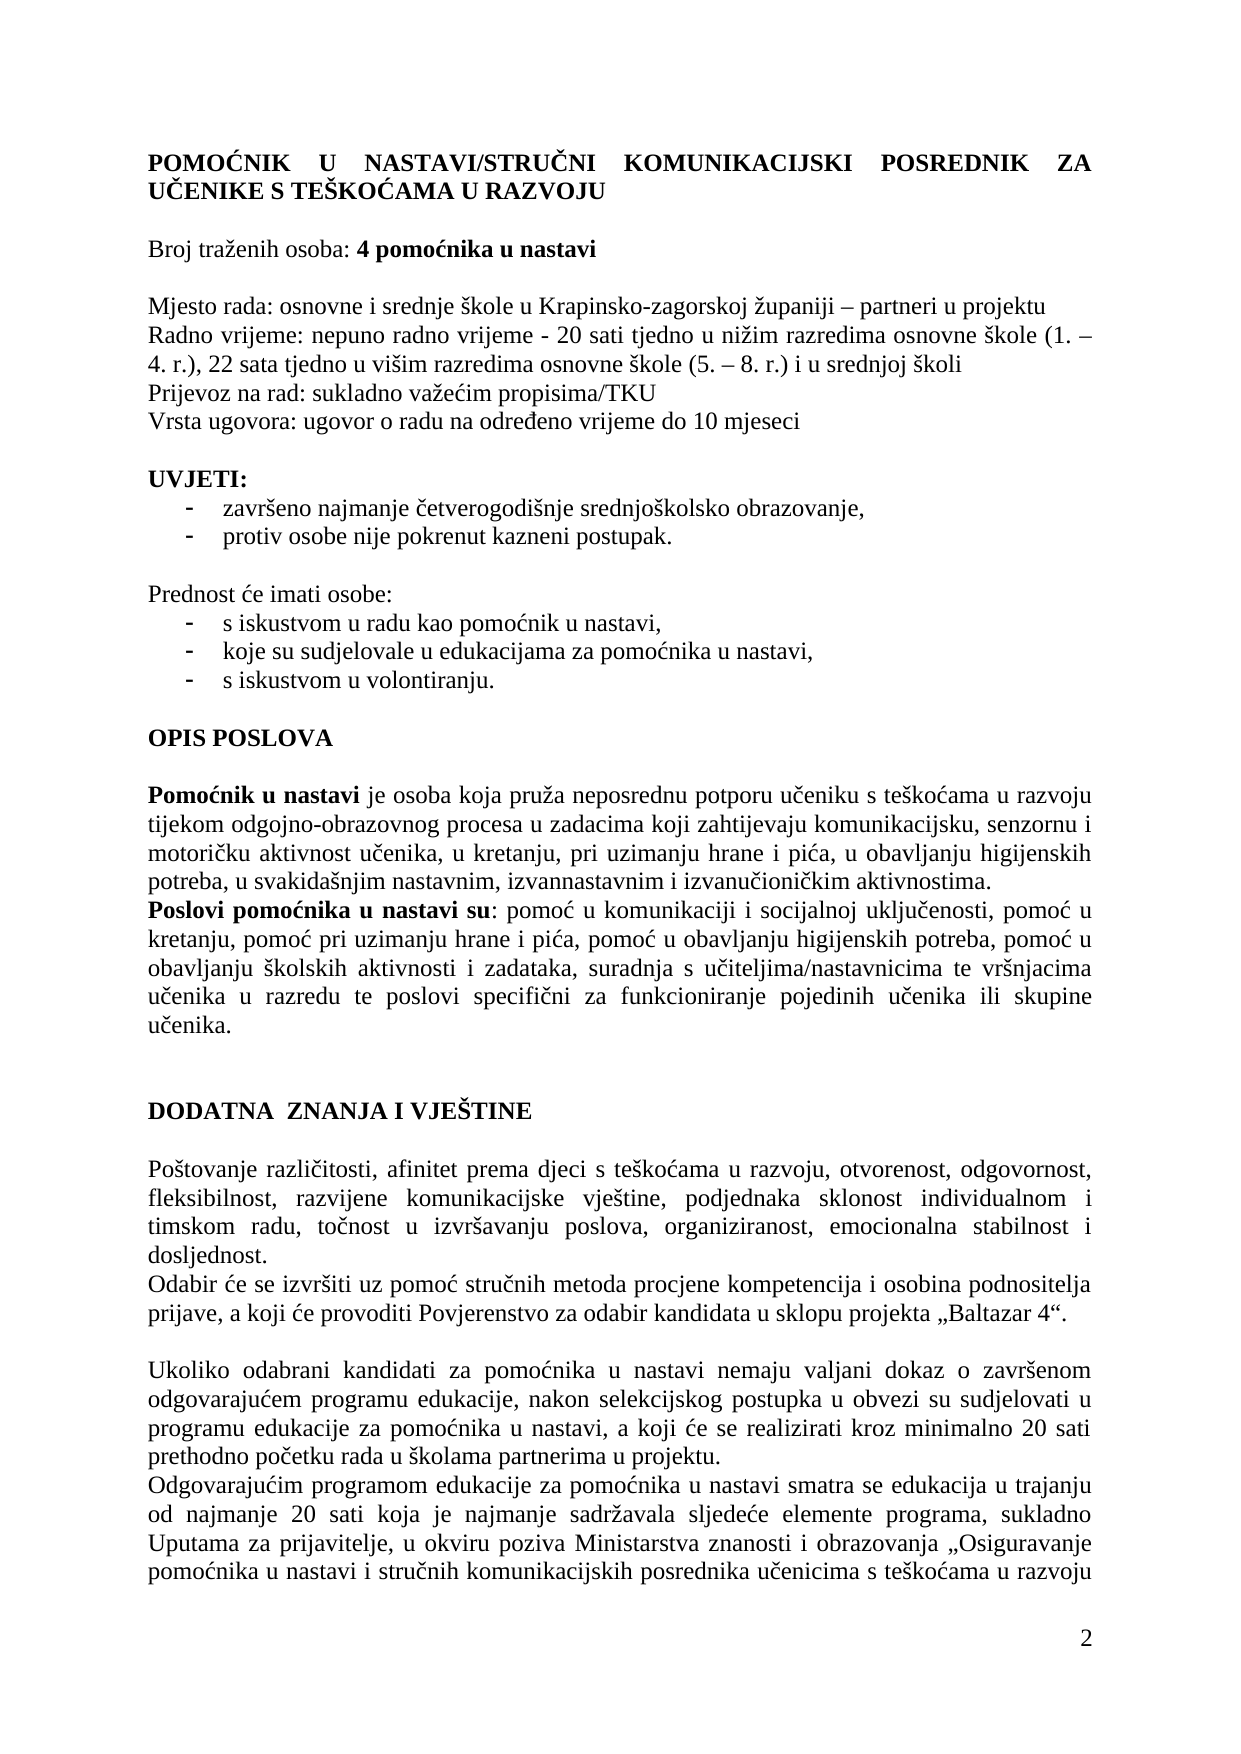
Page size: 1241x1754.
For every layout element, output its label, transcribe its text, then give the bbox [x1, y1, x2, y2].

text Broj traženih osoba: 4 pomoćnika u nastavi [148, 234, 1093, 263]
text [148, 1470, 1093, 1585]
text Pomoćnik u nastavi je osoba koja pruža neposrednu potporu učeniku s teškoćama u razvoju tijekom odgojno-obrazovnog procesa u zadacima koji zahtijevaju komunikacijsku, senzornu i motoričku aktivnost učenika, u kretanju, pri uzimanju hrane i pića, u obavljanju higijenskih potreba, u svakidašnjim nastavnim, izvannastavnim i izvanučioničkim aktivnostima. [148, 780, 1093, 895]
text Prijevoz na rad: sukladno važećim propisima/TKU [148, 378, 1093, 406]
text Mjesto rada: osnovne i srednje škole u Krapinsko-zagorskoj županiji – partneri u projektu [148, 291, 1093, 320]
text Prednost će imati osobe: [148, 579, 1093, 608]
text UVJETI: [148, 464, 1093, 493]
text Ukoliko odabrani kandidati za pomoćnika u nastavi nemaju valjani dokaz o završenom odgovarajućem programu edukacije, nakon selekcijskog postupka u obvezi su sudjelovati u programu edukacije za pomoćnika u nastavi, a koji će se realizirati kroz minimalno 20 sati prethodno početku rada u školama partnerima u projektu. [148, 1355, 1093, 1470]
list s iskustvom u radu kao pomoćnik u nastavi, [185, 608, 1093, 636]
text DODATNA ZNANJA I VJEŠTINE [148, 1096, 1093, 1125]
text Poslovi pomoćnika u nastavi su: pomoć u komunikaciji i socijalnoj uključenosti, pomoć u kretanju, pomoć pri uzimanju hrane i pića, pomoć u obavljanju higijenskih potreba, pomoć u obavljanju školskih aktivnosti i zadataka, suradnja s učiteljima/nastavnicima te vršnjacima učenika u razredu te poslovi specifični za funkcioniranje pojedinih učenika ili skupine učenika. [148, 895, 1093, 1039]
text Poštovanje različitosti, afinitet prema djeci s teškoćama u razvoju, otvorenost, odgovornost, fleksibilnost, razvijene komunikacijske vještine, podjednaka sklonost individualnom i timskom radu, točnost u izvršavanju poslova, organiziranost, emocionalna stabilnost i dosljednost. [148, 1154, 1093, 1269]
list protiv osobe nije pokrenut kazneni postupak. [185, 521, 1093, 550]
text OPIS POSLOVA [148, 723, 1093, 751]
list s iskustvom u volontiranju. [185, 665, 1093, 694]
text Radno vrijeme: nepuno radno vrijeme - 20 sati tjedno u nižim razredima osnovne škole (1. – 4. r.), 22 sata tjedno u višim razredima osnovne škole (5. – 8. r.) i u srednjoj školi [148, 320, 1093, 378]
list koje su sudjelovale u edukacijama za pomoćnika u nastavi, [185, 636, 1093, 665]
list završeno najmanje četverogodišnje srednjoškolsko obrazovanje, [185, 493, 1093, 521]
text Odabir će se izvršiti uz pomoć stručnih metoda procjene kompetencija i osobina podnositelja prijave, a koji će provoditi Povjerenstvo za odabir kandidata u sklopu projekta „Baltazar 4“. [148, 1269, 1093, 1326]
text POMOĆNIK U NASTAVI/STRUČNI KOMUNIKACIJSKI POSREDNIK ZA UČENIKE S TEŠKOĆAMA U RAZVOJU [148, 148, 1093, 205]
text Vrsta ugovora: ugovor o radu na određeno vrijeme do 10 mjeseci [148, 406, 1093, 435]
